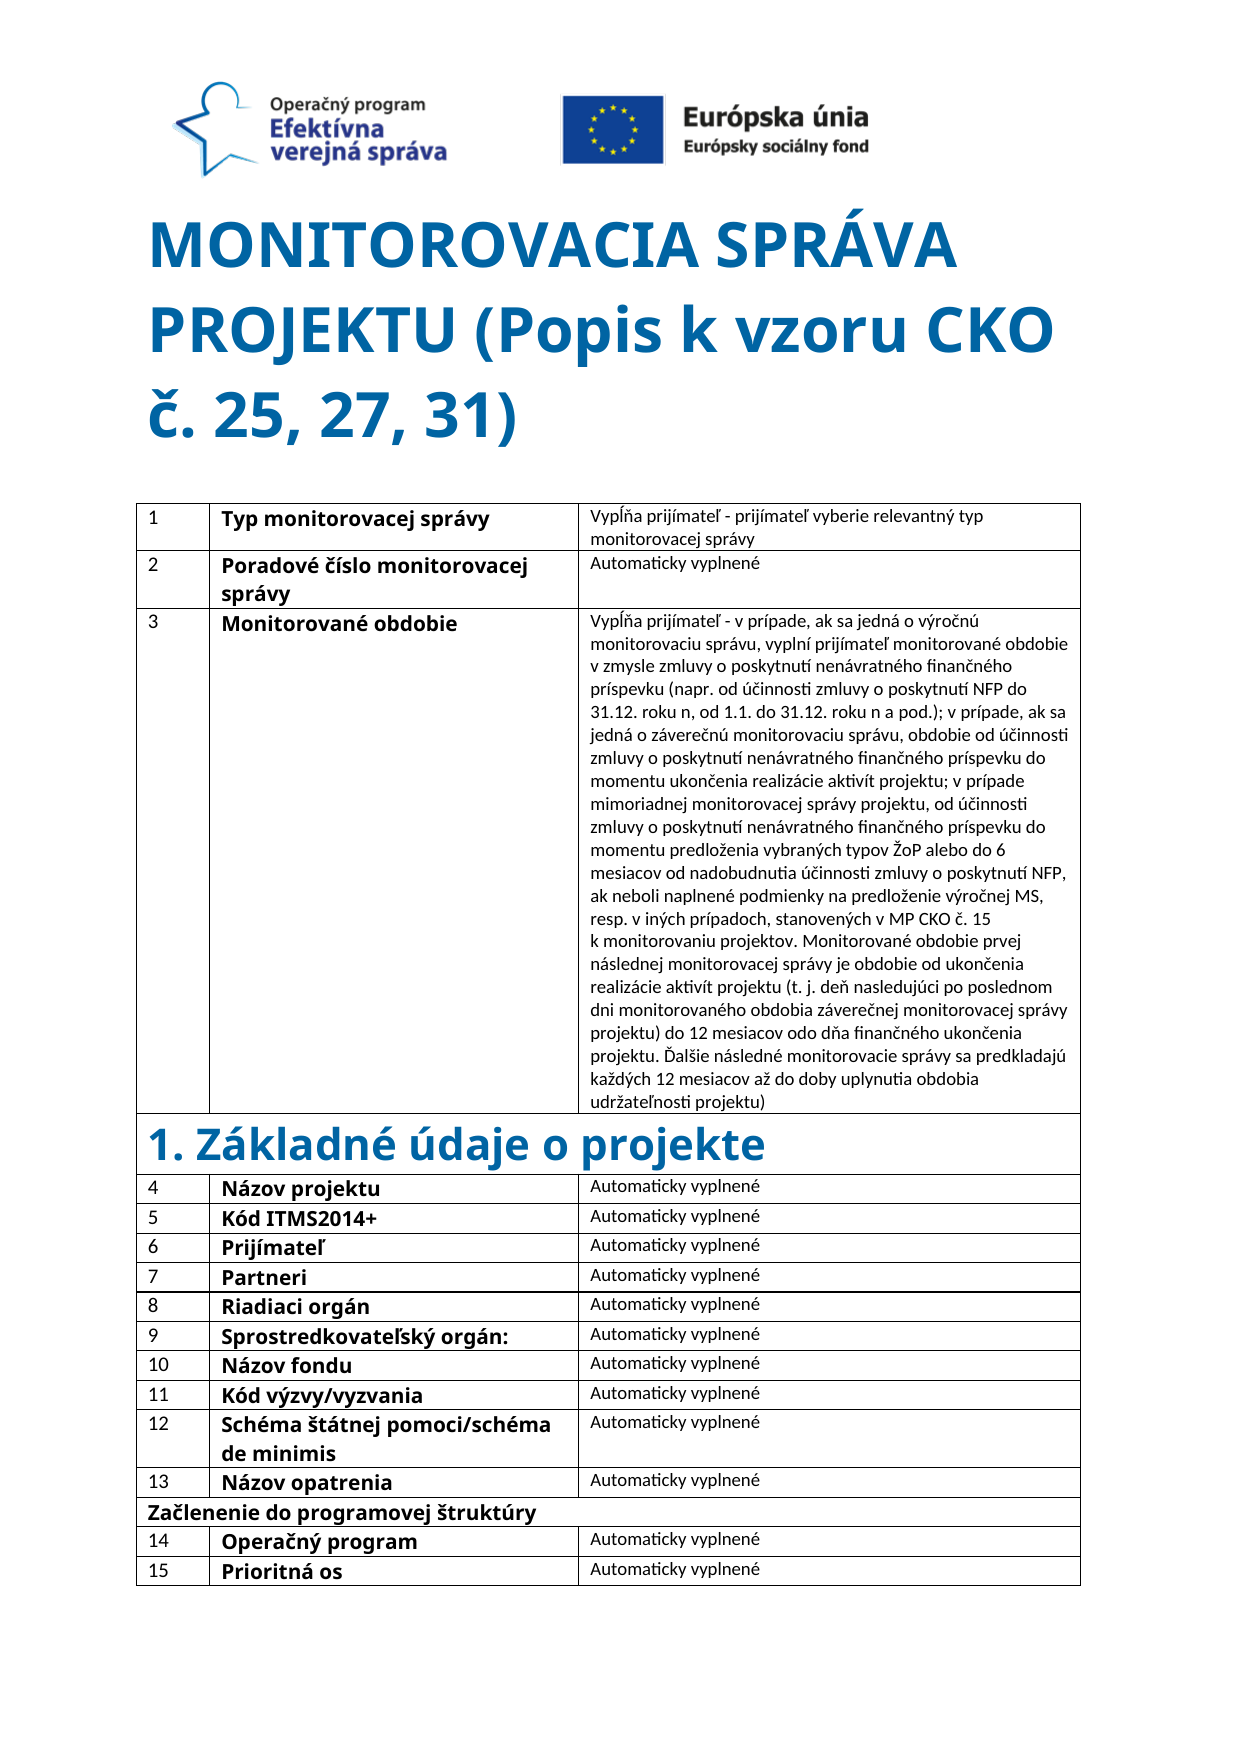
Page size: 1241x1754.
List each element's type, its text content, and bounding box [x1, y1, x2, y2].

text MONITOROVACIA SPRÁVA PROJEKTU (Popis k vzoru CKO č. 25, 27, 31) [148, 201, 1093, 456]
table_cell Automaticky vyplnené [579, 1527, 1080, 1556]
table_cell 9 [137, 1322, 209, 1350]
table_header 1 [137, 504, 209, 550]
table_cell Schéma štátnej pomoci/schéma de minimis [210, 1410, 578, 1467]
table_cell Automaticky vyplnené [579, 1410, 1080, 1467]
table_cell Monitorované obdobie [210, 609, 578, 1113]
table_cell Automaticky vyplnené [579, 1263, 1080, 1291]
table_header Typ monitorovacej správy [210, 504, 578, 550]
table_cell Automaticky vyplnené [579, 1175, 1080, 1203]
table_cell Automaticky vyplnené [579, 1293, 1080, 1321]
table_cell Názov opatrenia [210, 1468, 578, 1497]
table_header Vypĺňa prijímateľ - prijímateľ vyberie relevantný typ monitorovacej správy [579, 504, 1080, 550]
table_cell 2 [137, 551, 209, 608]
table_cell Riadiaci orgán [210, 1293, 578, 1321]
table_cell Automaticky vyplnené [579, 551, 1080, 608]
table_cell Poradové číslo monitorovacej správy [210, 551, 578, 608]
table_cell 14 [137, 1527, 209, 1556]
table_cell 1. Základné údaje o projekte [137, 1114, 1080, 1173]
picture [147, 73, 895, 201]
table_cell Automaticky vyplnené [579, 1468, 1080, 1497]
table_cell 3 [137, 609, 209, 1113]
table_cell 12 [137, 1410, 209, 1467]
table_cell Automaticky vyplnené [579, 1322, 1080, 1350]
table_cell Názov projektu [210, 1175, 578, 1203]
table_cell Prioritná os [210, 1557, 578, 1585]
table_cell Názov fondu [210, 1351, 578, 1380]
table_cell Automaticky vyplnené [579, 1204, 1080, 1232]
table_cell Kód výzvy/vyzvania [210, 1381, 578, 1409]
table_cell Operačný program [210, 1527, 578, 1556]
table_cell Partneri [210, 1263, 578, 1291]
table_cell Začlenenie do programovej štruktúry [137, 1498, 1080, 1526]
table_cell 4 [137, 1175, 209, 1203]
table_cell Sprostredkovateľský orgán: [210, 1322, 578, 1350]
table_cell 6 [137, 1234, 209, 1262]
table_cell Automaticky vyplnené [579, 1557, 1080, 1585]
table_cell Automaticky vyplnené [579, 1351, 1080, 1380]
table_cell 15 [137, 1557, 209, 1585]
table_cell 7 [137, 1263, 209, 1291]
table_cell 8 [137, 1293, 209, 1321]
table_cell 13 [137, 1468, 209, 1497]
table_cell Vypĺňa prijímateľ - v prípade, ak sa jedná o výročnú monitorovaciu správu, vyplní prijímateľ monitorované obdobie v zmysle zmluvy o poskytnutí nenávratného finančného príspevku (napr. od účinnosti zmluvy o poskytnutí NFP do 31.12. roku n, od 1.1. do 31.12. roku n a pod.); v prípade, ak sa jedná o záverečnú monitorovaciu správu, obdobie od účinnosti zmluvy o poskytnutí nenávratného finančného príspevku do momentu ukončenia realizácie aktivít projektu; v prípade mimoriadnej monitorovacej správy projektu, od účinnosti zmluvy o poskytnutí nenávratného finančného príspevku do momentu predloženia vybraných typov ŽoP alebo do 6 mesiacov od nadobudnutia účinnosti zmluvy o poskytnutí NFP, ak neboli naplnené podmienky na predloženie výročnej MS, resp. v iných prípadoch, stanovených v MP CKO č. 15 k monitorovaniu projektov. Monitorované obdobie prvej následnej monitorovacej správy je obdobie od ukončenia realizácie aktivít projektu (t. j. deň nasledujúci po poslednom dni monitorovaného obdobia záverečnej monitorovacej správy projektu) do 12 mesiacov odo dňa finančného ukončenia projektu. Ďalšie následné monitorovacie správy sa predkladajú každých 12 mesiacov až do doby uplynutia obdobia udržateľnosti projektu) [579, 609, 1080, 1113]
table_cell Prijímateľ [210, 1234, 578, 1262]
table_cell Kód ITMS2014+ [210, 1204, 578, 1232]
table_cell 5 [137, 1204, 209, 1232]
table_cell 10 [137, 1351, 209, 1380]
table_cell 11 [137, 1381, 209, 1409]
table_cell Automaticky vyplnené [579, 1234, 1080, 1262]
table_cell Automaticky vyplnené [579, 1381, 1080, 1409]
